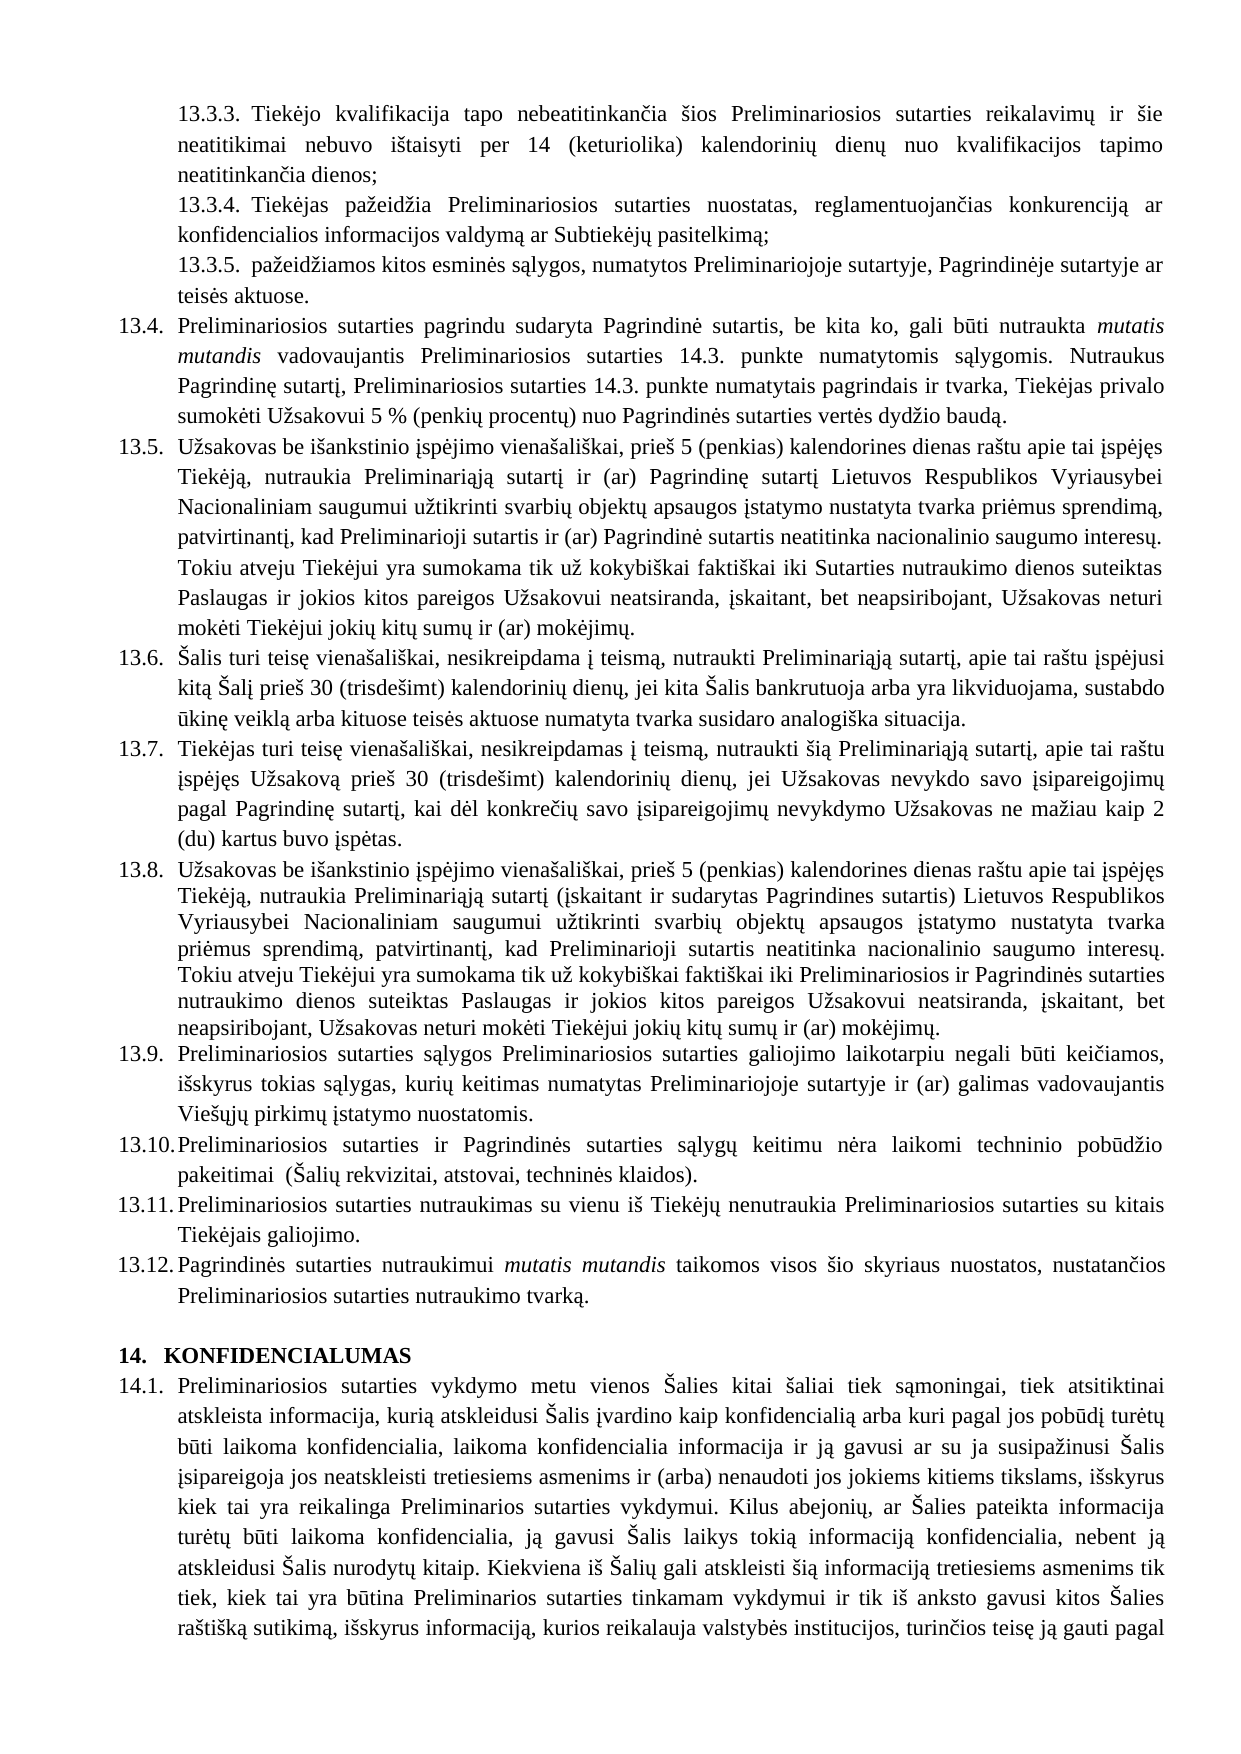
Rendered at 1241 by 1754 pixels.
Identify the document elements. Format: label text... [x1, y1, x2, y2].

list Preliminariosios sutarties sąlygos Preliminariosios sutarties galiojimo laikotarpiu negali būti keičiamos, išskyrus tokias sąlygas, kurių keitimas numatytas Preliminariojoje sutartyje ir (ar) galimas vadovaujantis Viešųjų pirkimų įstatymo nuostatomis. [118, 1040, 1166, 1127]
list Preliminariosios sutarties nutraukimas su vienu iš Tiekėjų nenutraukia Preliminariosios sutarties su kitais Tiekėjais galiojimo. [117, 1191, 1166, 1248]
list Preliminariosios sutarties ir Pagrindinės sutarties sąlygų keitimu nėra laikomi techninio pobūdžio pakeitimai (Šalių rekvizitai, atstovai, techninės klaidos). [118, 1131, 1164, 1187]
list Šalis turi teisę vienašališkai, nesikreipdama į teismą, nutraukti Preliminariąją sutartį, apie tai raštu įspėjusi kitą Šalį prieš 30 (trisdešimt) kalendorinių dienų, jei kita Šalis bankrutuoja arba yra likviduojama, sustabdo ūkinę veiklą arba kituose teisės aktuose numatyta tvarka susidaro analogiška situacija. [118, 644, 1166, 731]
list Užsakovas be išankstinio įspėjimo vienašališkai, prieš 5 (penkias) kalendorines dienas raštu apie tai įspėjęs Tiekėją, nutraukia Preliminariąją sutartį (įskaitant ir sudarytas Pagrindines sutartis) Lietuvos Respublikos Vyriausybei Nacionaliniam saugumui užtikrinti svarbių objektų apsaugos įstatymo nustatyta tvarka priėmus sprendimą, patvirtinantį, kad Preliminarioji sutartis neatitinka nacionalinio saugumo interesų. Tokiu atveju Tiekėjui yra sumokama tik už kokybiškai faktiškai iki Preliminariosios ir Pagrindinės sutarties nutraukimo dienos suteiktas Paslaugas ir jokios kitos pareigos Užsakovui neatsiranda, įskaitant, bet neapsiribojant, Užsakovas neturi mokėti Tiekėjui jokių kitų sumų ir (ar) mokėjimų. [118, 856, 1166, 1040]
list Tiekėjo kvalifikacija tapo nebeatitinkančia šios Preliminariosios sutarties reikalavimų ir šie neatitikimai nebuvo ištaisyti per 14 (keturiolika) kalendorinių dienų nuo kvalifikacijos tapimo neatitinkančia dienos; [177, 100, 1164, 187]
list pažeidžiamos kitos esminės sąlygos, numatytos Preliminariojoje sutartyje, Pagrindinėje sutartyje ar teisės aktuose. [177, 251, 1164, 308]
list KONFIDENCIALUMAS [118, 1342, 1164, 1368]
list Pagrindinės sutarties nutraukimui mutatis mutandis taikomos visos šio skyriaus nuostatos, nustatančios Preliminariosios sutarties nutraukimo tvarką. [117, 1252, 1166, 1308]
list Užsakovas be išankstinio įspėjimo vienašališkai, prieš 5 (penkias) kalendorines dienas raštu apie tai įspėjęs Tiekėją, nutraukia Preliminariąją sutartį ir (ar) Pagrindinę sutartį Lietuvos Respublikos Vyriausybei Nacionaliniam saugumui užtikrinti svarbių objektų apsaugos įstatymo nustatyta tvarka priėmus sprendimą, patvirtinantį, kad Preliminarioji sutartis ir (ar) Pagrindinė sutartis neatitinka nacionalinio saugumo interesų. Tokiu atveju Tiekėjui yra sumokama tik už kokybiškai faktiškai iki Sutarties nutraukimo dienos suteiktas Paslaugas ir jokios kitos pareigos Užsakovui neatsiranda, įskaitant, bet neapsiribojant, Užsakovas neturi mokėti Tiekėjui jokių kitų sumų ir (ar) mokėjimų. [118, 433, 1164, 640]
list Tiekėjas pažeidžia Preliminariosios sutarties nuostatas, reglamentuojančias konkurenciją ar konfidencialios informacijos valdymą ar Subtiekėjų pasitelkimą; [177, 191, 1164, 248]
list Tiekėjas turi teisę vienašališkai, nesikreipdamas į teismą, nutraukti šią Preliminariąją sutartį, apie tai raštu įspėjęs Užsakovą prieš 30 (trisdešimt) kalendorinių dienų, jei Užsakovas nevykdo savo įsipareigojimų pagal Pagrindinę sutartį, kai dėl konkrečių savo įsipareigojimų nevykdymo Užsakovas ne mažiau kaip 2 (du) kartus buvo įspėtas. [118, 735, 1166, 852]
list Preliminariosios sutarties pagrindu sudaryta Pagrindinė sutartis, be kita ko, gali būti nutraukta mutatis mutandis vadovaujantis Preliminariosios sutarties 14.3. punkte numatytomis sąlygomis. Nutraukus Pagrindinę sutartį, Preliminariosios sutarties 14.3. punkte numatytais pagrindais ir tvarka, Tiekėjas privalo sumokėti Užsakovui 5 % (penkių procentų) nuo Pagrindinės sutarties vertės dydžio baudą. [118, 312, 1166, 429]
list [118, 1372, 1166, 1640]
